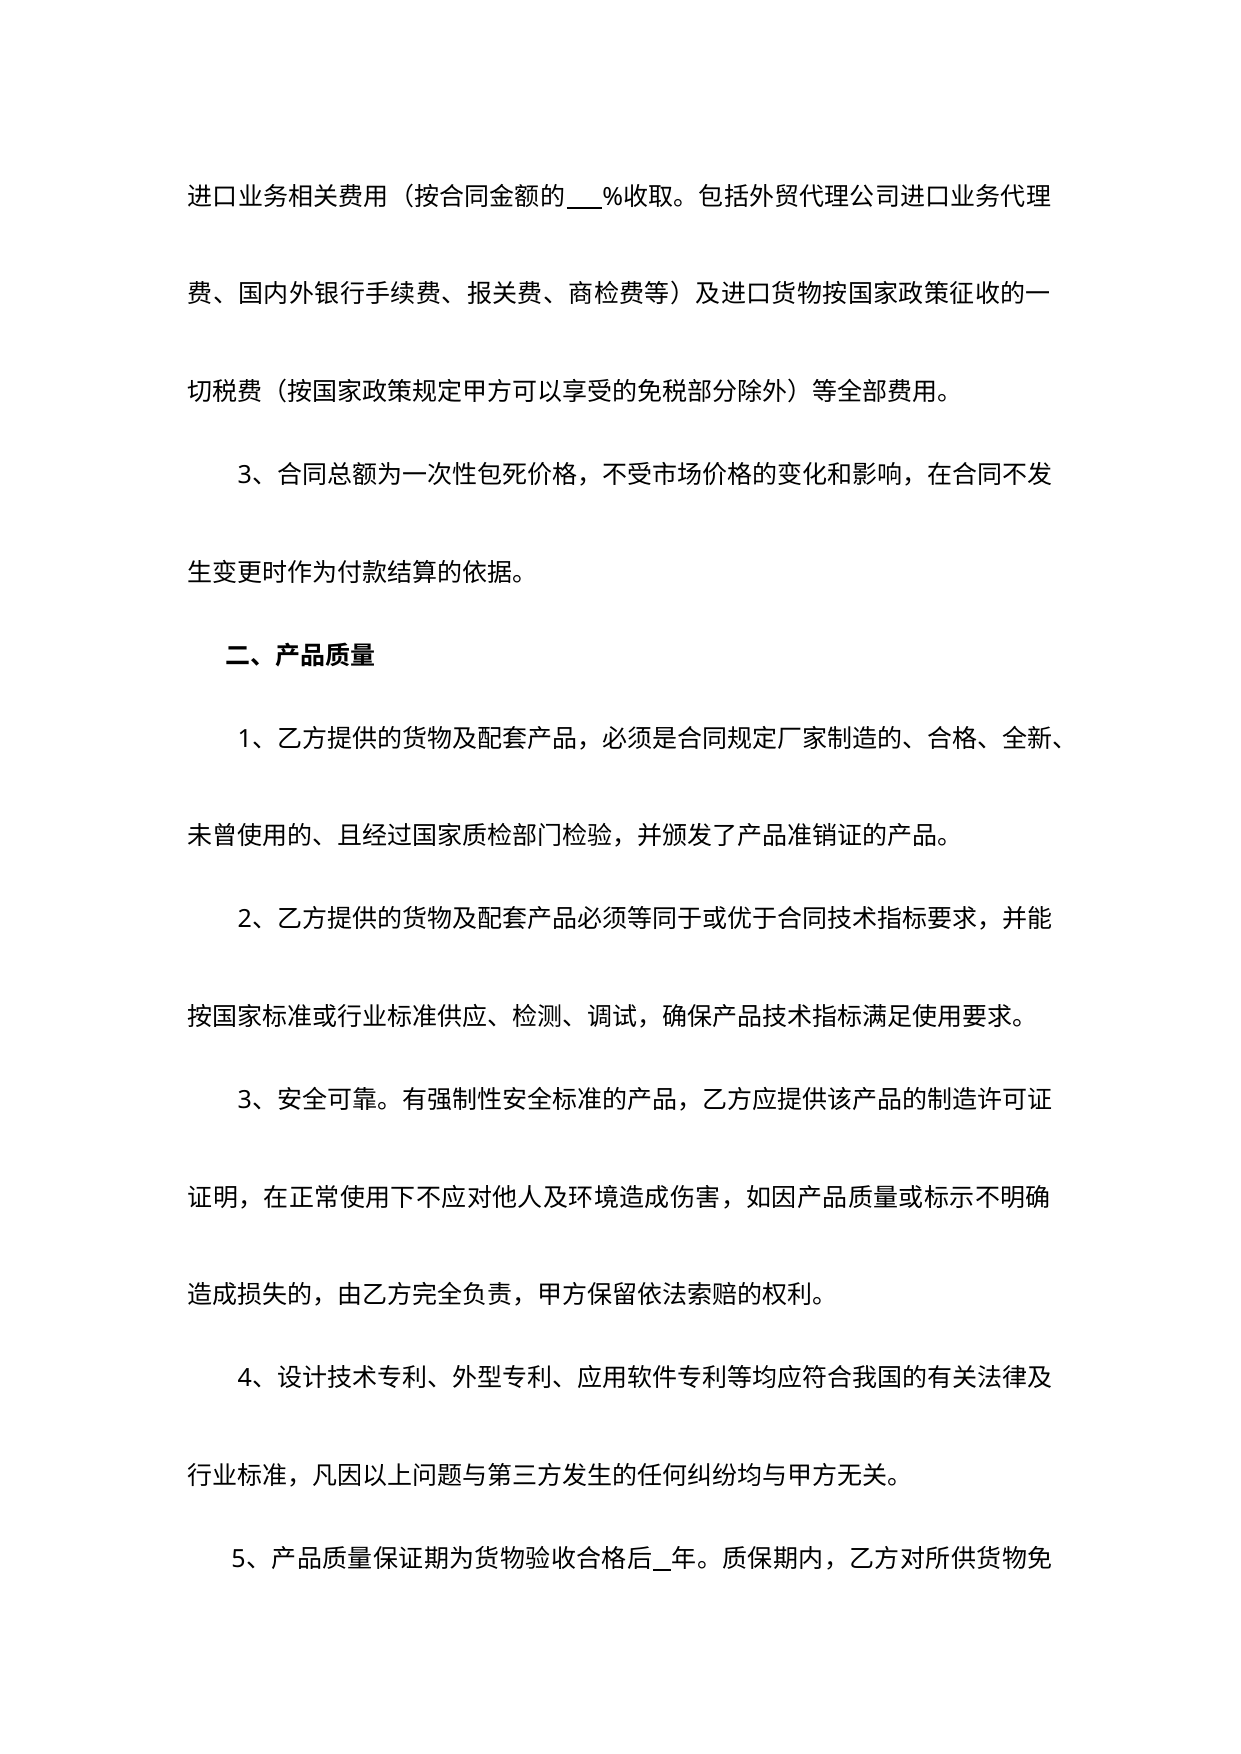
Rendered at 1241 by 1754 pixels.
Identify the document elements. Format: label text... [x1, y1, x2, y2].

text 2、乙方提供的货物及配套产品必须等同于或优于合同技术指标要求，并能按国家标准或行业标准供应、检测、调试，确保产品技术指标满足使用要求。 [187, 884, 1053, 1047]
text 4、设计技术专利、外型专利、应用软件专利等均应符合我国的有关法律及行业标准，凡因以上问题与第三方发生的任何纠纷均与甲方无关。 [187, 1343, 1053, 1506]
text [187, 162, 1053, 422]
text 二、产品质量 [187, 621, 1053, 686]
text 1、乙方提供的货物及配套产品，必须是合同规定厂家制造的、合格、全新、未曾使用的、且经过国家质检部门检验，并颁发了产品准销证的产品。 [187, 704, 1053, 866]
text 3、合同总额为一次性包死价格，不受市场价格的变化和影响，在合同不发生变更时作为付款结算的依据。 [187, 440, 1053, 603]
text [187, 1524, 1053, 1589]
text 3、安全可靠。有强制性安全标准的产品，乙方应提供该产品的制造许可证证明，在正常使用下不应对他人及环境造成伤害，如因产品质量或标示不明确造成损失的，由乙方完全负责，甲方保留依法索赔的权利。 [187, 1065, 1053, 1325]
